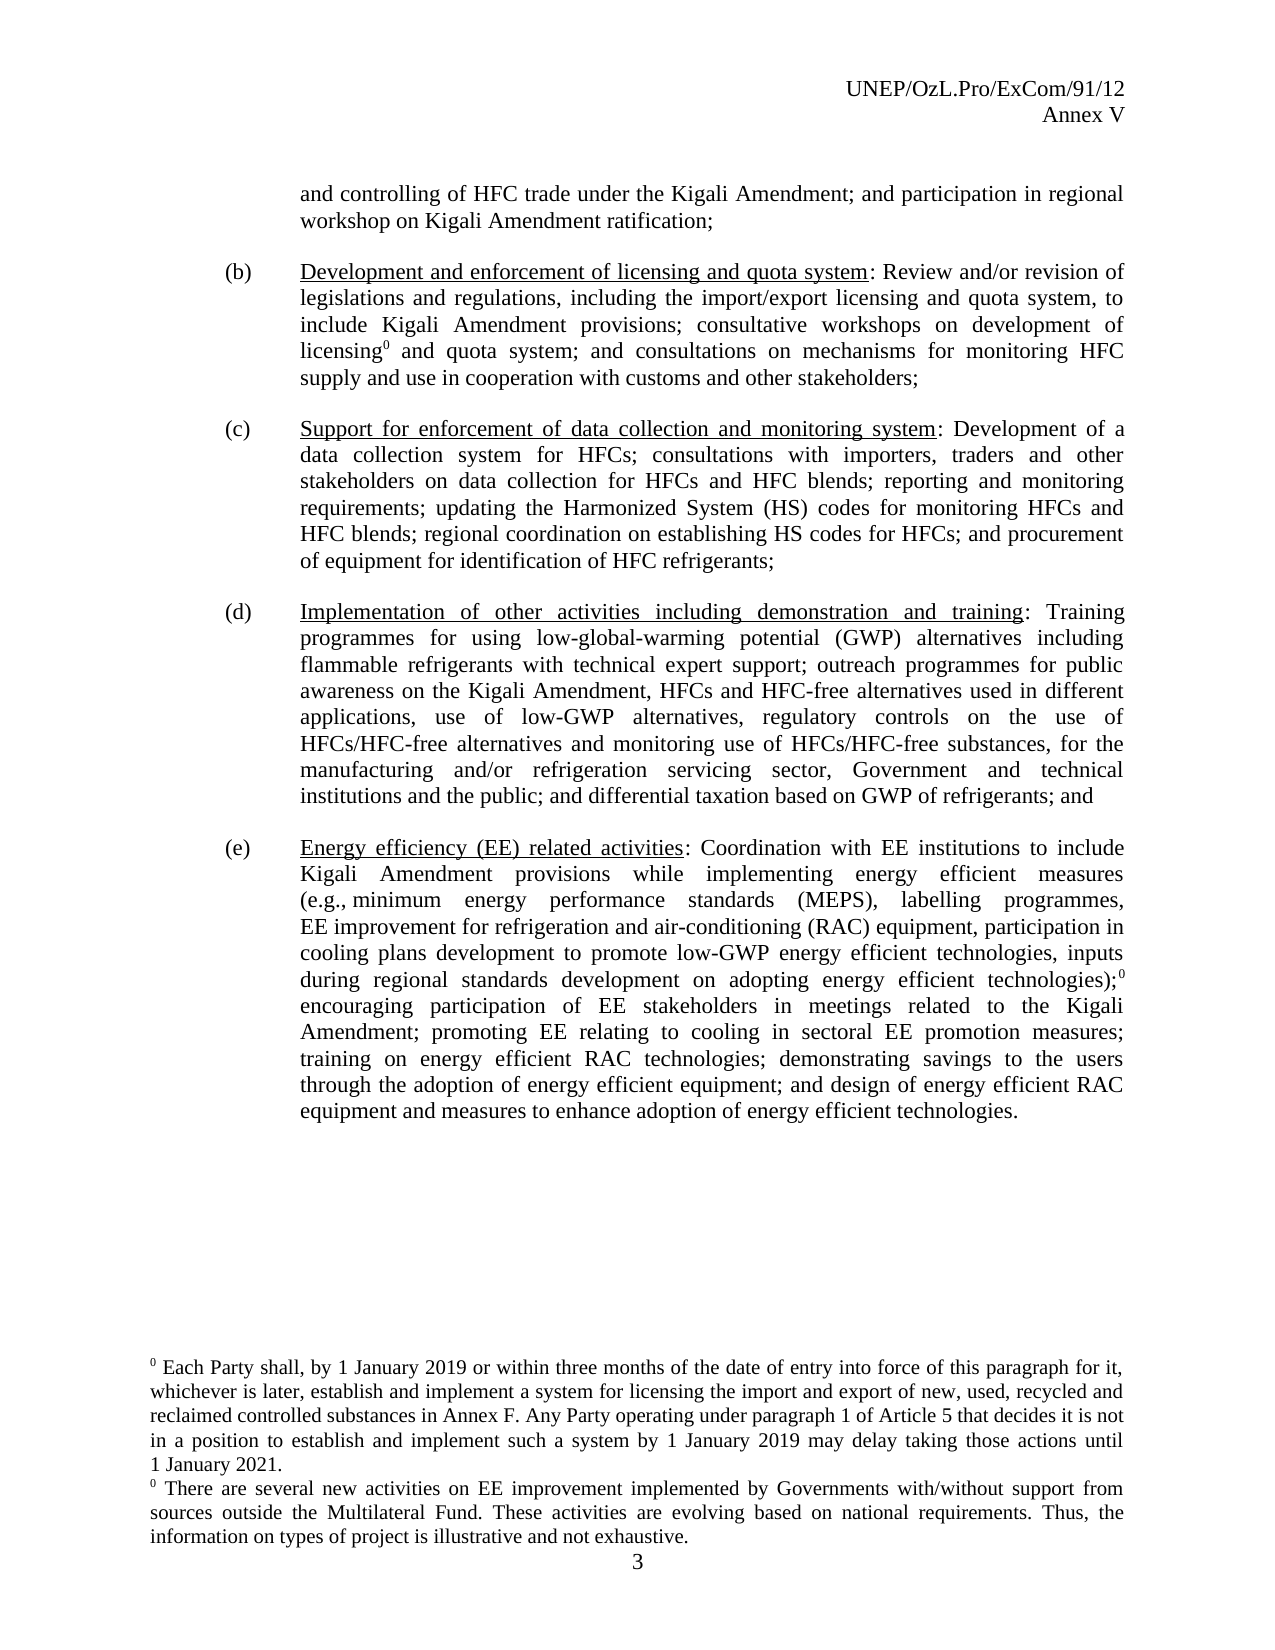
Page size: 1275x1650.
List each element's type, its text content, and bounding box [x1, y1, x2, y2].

subtitle Energy efficiency (EE) related activities: Coordination with EE institutions to include Kigali Amendment provisions while implementing energy efficient measures (e.g., minimum energy performance standards (MEPS), labelling programmes, EE improvement for refrigeration and air-conditioning (RAC) equipment, participation in cooling plans development to promote low-GWP energy efficient technologies, inputs during regional standards development on adopting energy efficient technologies); encouraging participation of EE stakeholders in meetings related to the Kigali Amendment; promoting EE relating to cooling in sectoral EE promotion measures; training on energy efficient RAC technologies; demonstrating savings to the users through the adoption of energy efficient equipment; and design of energy efficient RAC equipment and measures to enhance adoption of energy efficient technologies. [225, 834, 1125, 1124]
subtitle Support for enforcement of data collection and monitoring system: Development of a data collection system for HFCs; consultations with importers, traders and other stakeholders on data collection for HFCs and HFC blends; reporting and monitoring requirements; updating the Harmonized System (HS) codes for monitoring HFCs and HFC blends; regional coordination on establishing HS codes for HFCs; and procurement of equipment for identification of HFC refrigerants; [225, 415, 1125, 573]
subtitle Implementation of other activities including demonstration and training: Training programmes for using low-global-warming potential (GWP) alternatives including flammable refrigerants with technical expert support; outreach programmes for public awareness on the Kigali Amendment, HFCs and HFC-free alternatives used in different applications, use of low-GWP alternatives, regulatory controls on the use of HFCs/HFC-free alternatives and monitoring use of HFCs/HFC-free substances, for the manufacturing and/or refrigeration servicing sector, Government and technical institutions and the public; and differential taxation based on GWP of refrigerants; and [225, 598, 1125, 809]
subtitle Development and enforcement of licensing and quota system: Review and/or revision of legislations and regulations, including the import/export licensing and quota system, to include Kigali Amendment provisions; consultative workshops on development of licensing and quota system; and consultations on mechanisms for monitoring HFC supply and use in cooperation with customs and other stakeholders; [225, 258, 1125, 390]
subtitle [225, 180, 1125, 233]
